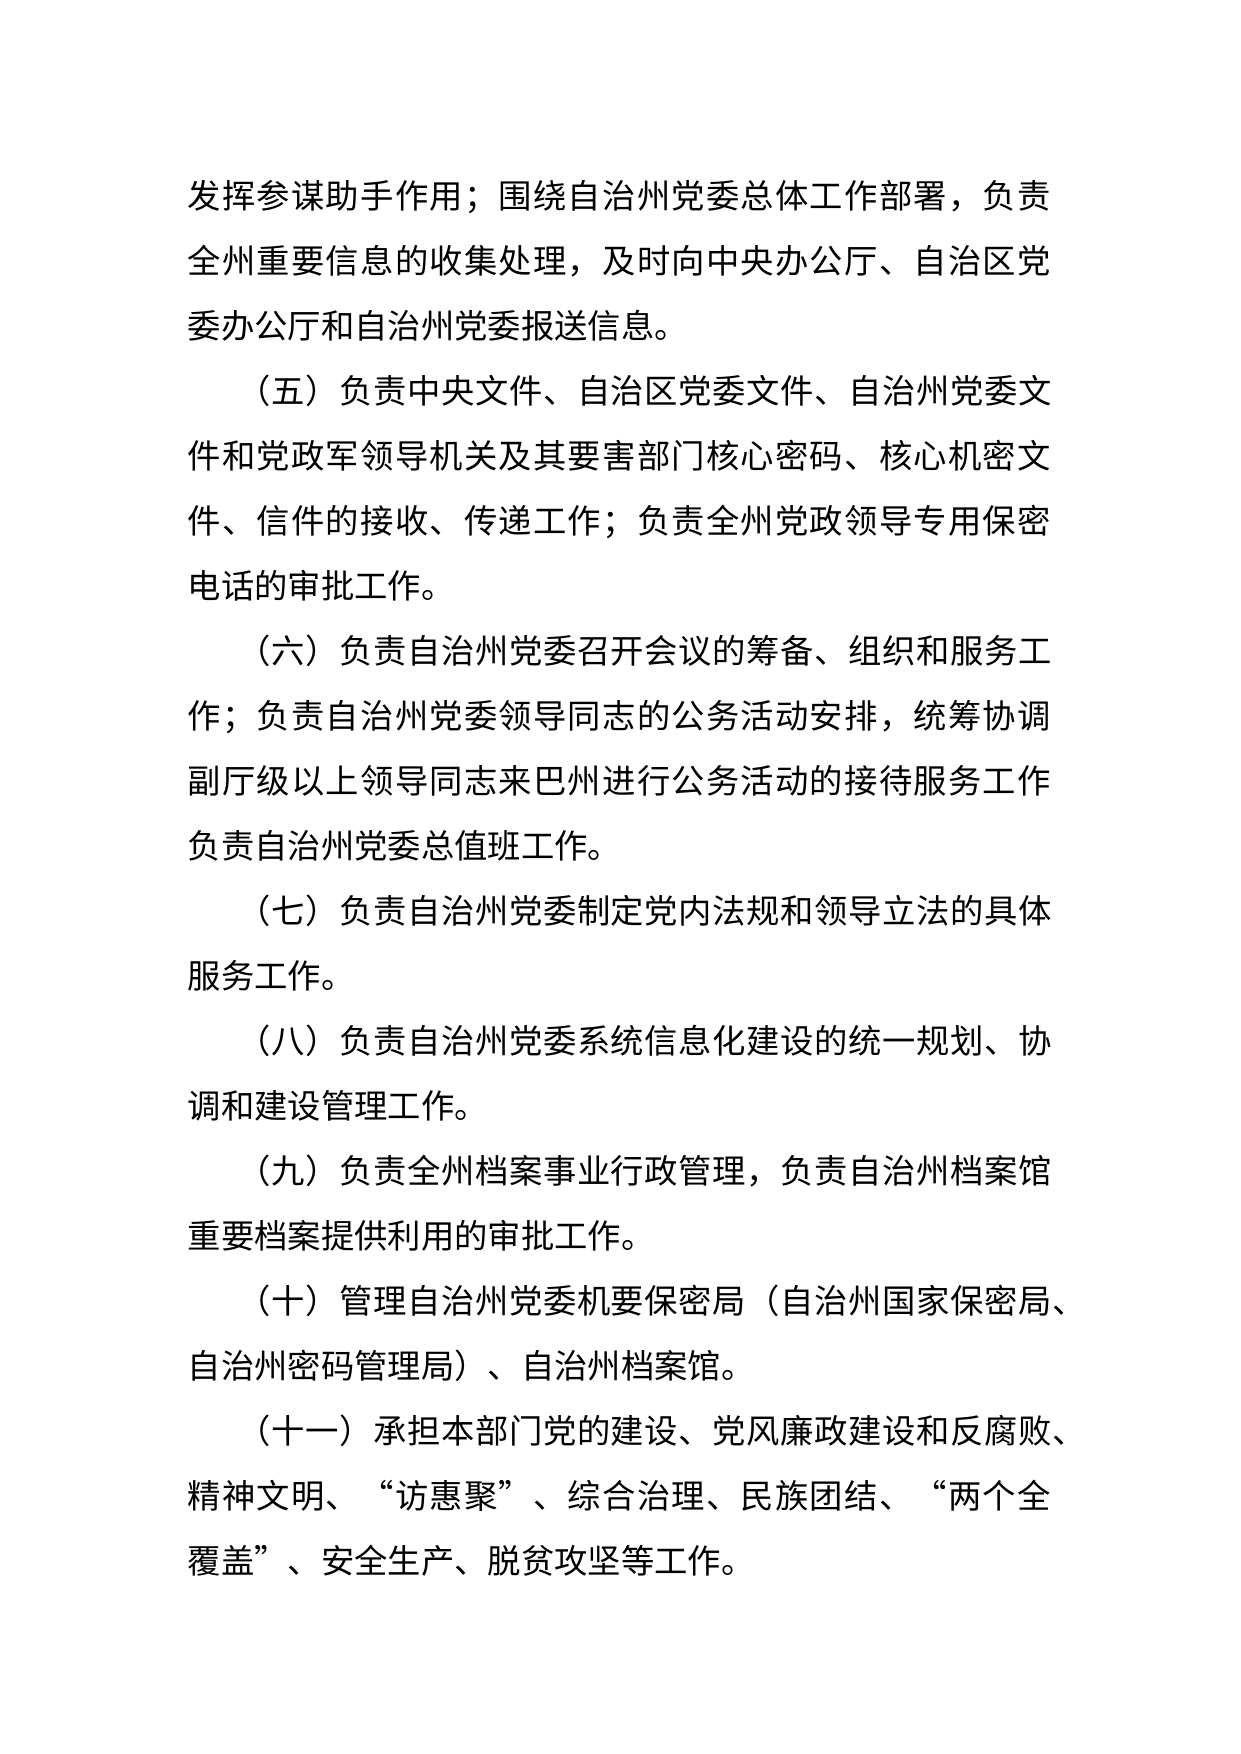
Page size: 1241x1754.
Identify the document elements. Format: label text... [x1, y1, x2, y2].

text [187, 162, 1053, 357]
text （十一）承担本部门党的建设、党风廉政建设和反腐败、精神文明、“访惠聚”、综合治理、民族团结、“两个全覆盖”、安全生产、脱贫攻坚等工作。 [187, 1397, 1053, 1592]
text （七）负责自治州党委制定党内法规和领导立法的具体服务工作。 [187, 877, 1053, 1007]
text （十）管理自治州党委机要保密局（自治州国家保密局、自治州密码管理局）、自治州档案馆。 [187, 1267, 1053, 1397]
text （九）负责全州档案事业行政管理，负责自治州档案馆重要档案提供利用的审批工作。 [187, 1137, 1053, 1267]
text （八）负责自治州党委系统信息化建设的统一规划、协调和建设管理工作。 [187, 1007, 1053, 1137]
text （六）负责自治州党委召开会议的筹备、组织和服务工作；负责自治州党委领导同志的公务活动安排，统筹协调副厅级以上领导同志来巴州进行公务活动的接待服务工作；负责自治州党委总值班工作。 [187, 617, 1053, 877]
text （五）负责中央文件、自治区党委文件、自治州党委文件和党政军领导机关及其要害部门核心密码、核心机密文件、信件的接收、传递工作；负责全州党政领导专用保密电话的审批工作。 [187, 357, 1053, 617]
